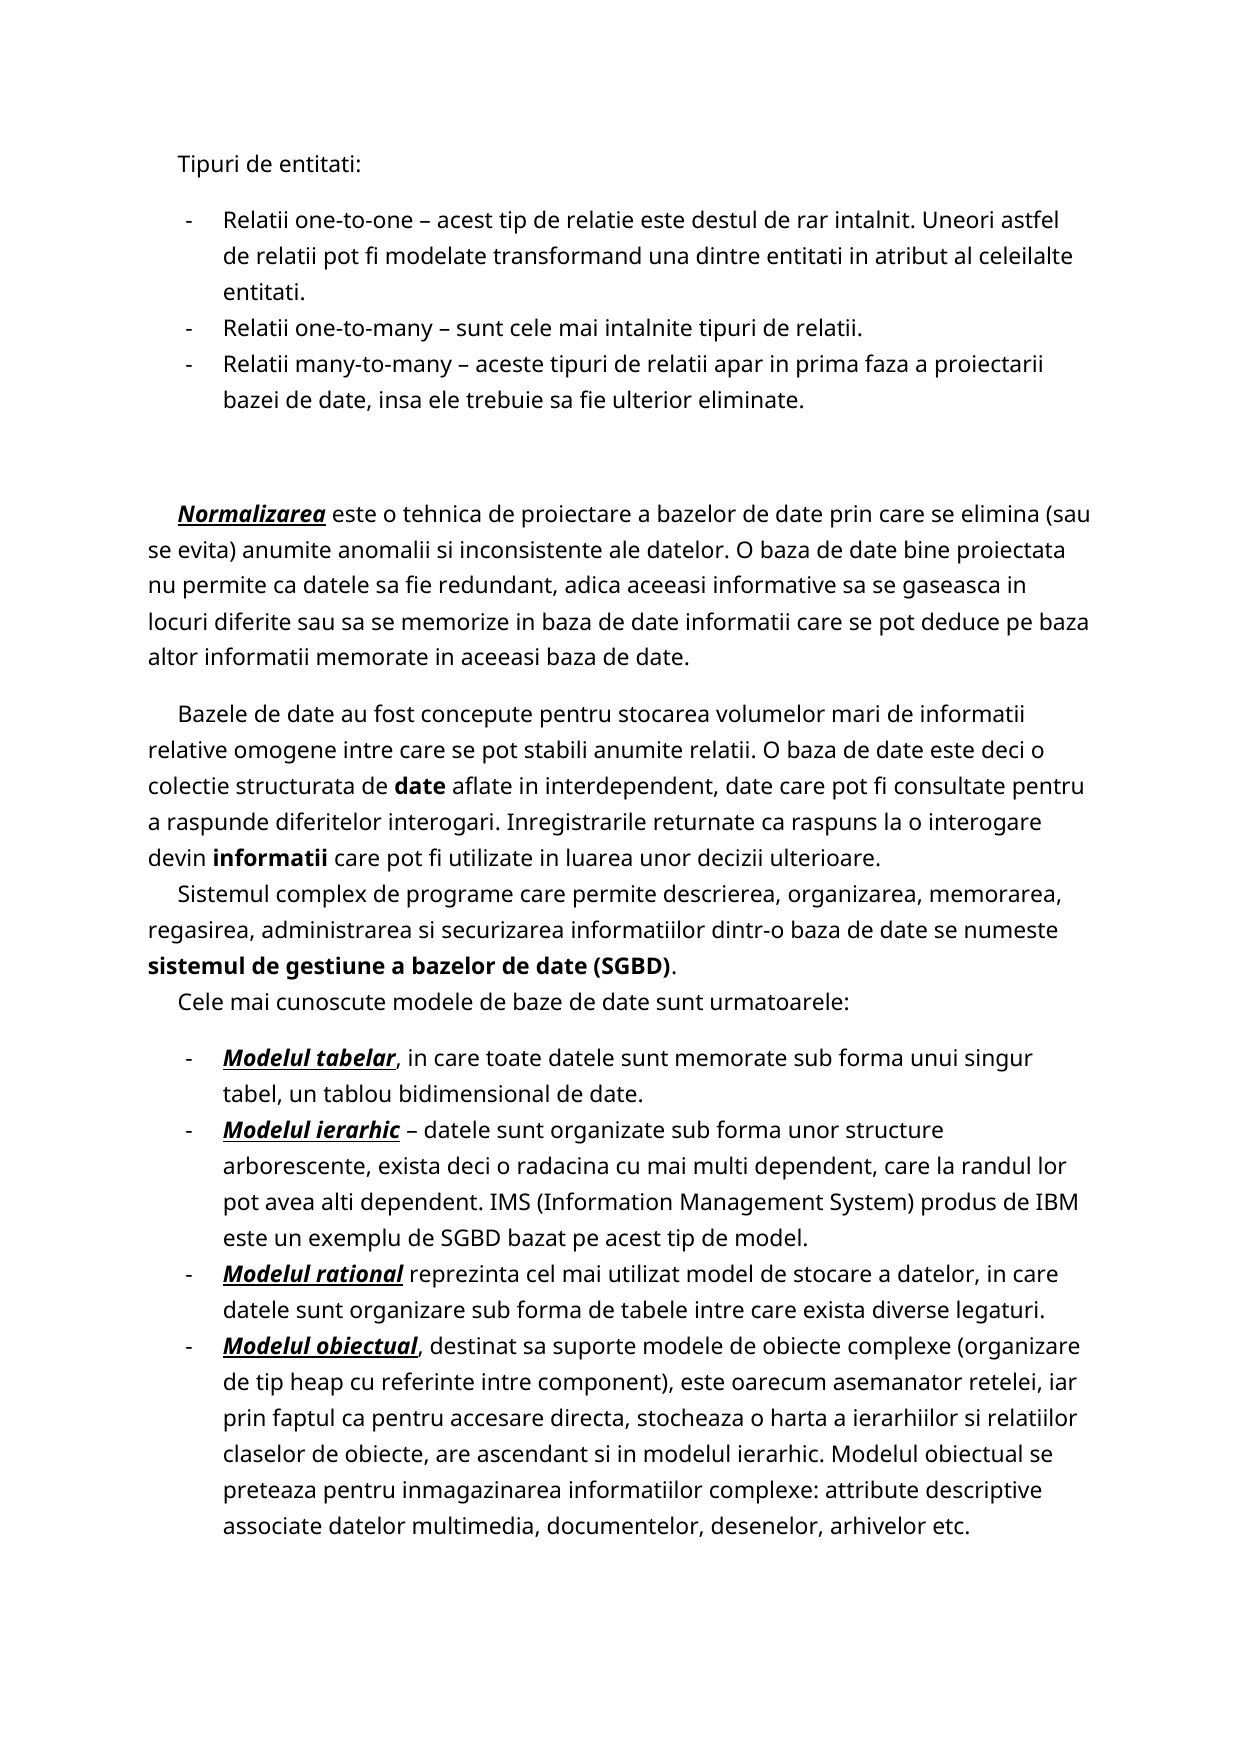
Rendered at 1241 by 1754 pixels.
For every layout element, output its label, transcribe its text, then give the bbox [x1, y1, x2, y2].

list Modelul ierarhic – datele sunt organizate sub forma unor structure arborescente, exista deci o radacina cu mai multi dependent, care la randul lor pot avea alti dependent. IMS (Information Management System) produs de IBM este un exemplu de SGBD bazat pe acest tip de model. [185, 1114, 1093, 1253]
text Normalizarea este o tehnica de proiectare a bazelor de date prin care se elimina (sau se evita) anumite anomalii si inconsistente ale datelor. O baza de date bine proiectata nu permite ca datele sa fie redundant, adica aceeasi informative sa se gaseasca in locuri diferite sau sa se memorize in baza de date informatii care se pot deduce pe baza altor informatii memorate in aceeasi baza de date. [148, 498, 1093, 673]
list Relatii one-to-one – acest tip de relatie este destul de rar intalnit. Uneori astfel de relatii pot fi modelate transformand una dintre entitati in atribut al celeilalte entitati. [185, 204, 1093, 307]
text Bazele de date au fost concepute pentru stocarea volumelor mari de informatii relative omogene intre care se pot stabili anumite relatii. O baza de date este deci o colectie structurata de date aflate in interdependent, date care pot fi consultate pentru a raspunde diferitelor interogari. Inregistrarile returnate ca raspuns la o interogare devin informatii care pot fi utilizate in luarea unor decizii ulterioare. [148, 698, 1093, 873]
text Tipuri de entitati: [148, 148, 1093, 179]
list Modelul tabelar, in care toate datele sunt memorate sub forma unui singur tabel, un tablou bidimensional de date. [185, 1042, 1093, 1109]
text Sistemul complex de programe care permite descrierea, organizarea, memorarea, regasirea, administrarea si securizarea informatiilor dintr-o baza de date se numeste sistemul de gestiune a bazelor de date (SGBD). [148, 878, 1093, 981]
text Cele mai cunoscute modele de baze de date sunt urmatoarele: [148, 986, 1093, 1017]
list Relatii one-to-many – sunt cele mai intalnite tipuri de relatii. [185, 312, 1093, 343]
list Modelul rational reprezinta cel mai utilizat model de stocare a datelor, in care datele sunt organizare sub forma de tabele intre care exista diverse legaturi. [185, 1258, 1093, 1325]
list Relatii many-to-many – aceste tipuri de relatii apar in prima faza a proiectarii bazei de date, insa ele trebuie sa fie ulterior eliminate. [185, 348, 1093, 415]
list Modelul obiectual, destinat sa suporte modele de obiecte complexe (organizare de tip heap cu referinte intre component), este oarecum asemanator retelei, iar prin faptul ca pentru accesare directa, stocheaza o harta a ierarhiilor si relatiilor claselor de obiecte, are ascendant si in modelul ierarhic. Modelul obiectual se preteaza pentru inmagazinarea informatiilor complexe: attribute descriptive associate datelor multimedia, documentelor, desenelor, arhivelor etc. [185, 1330, 1093, 1541]
